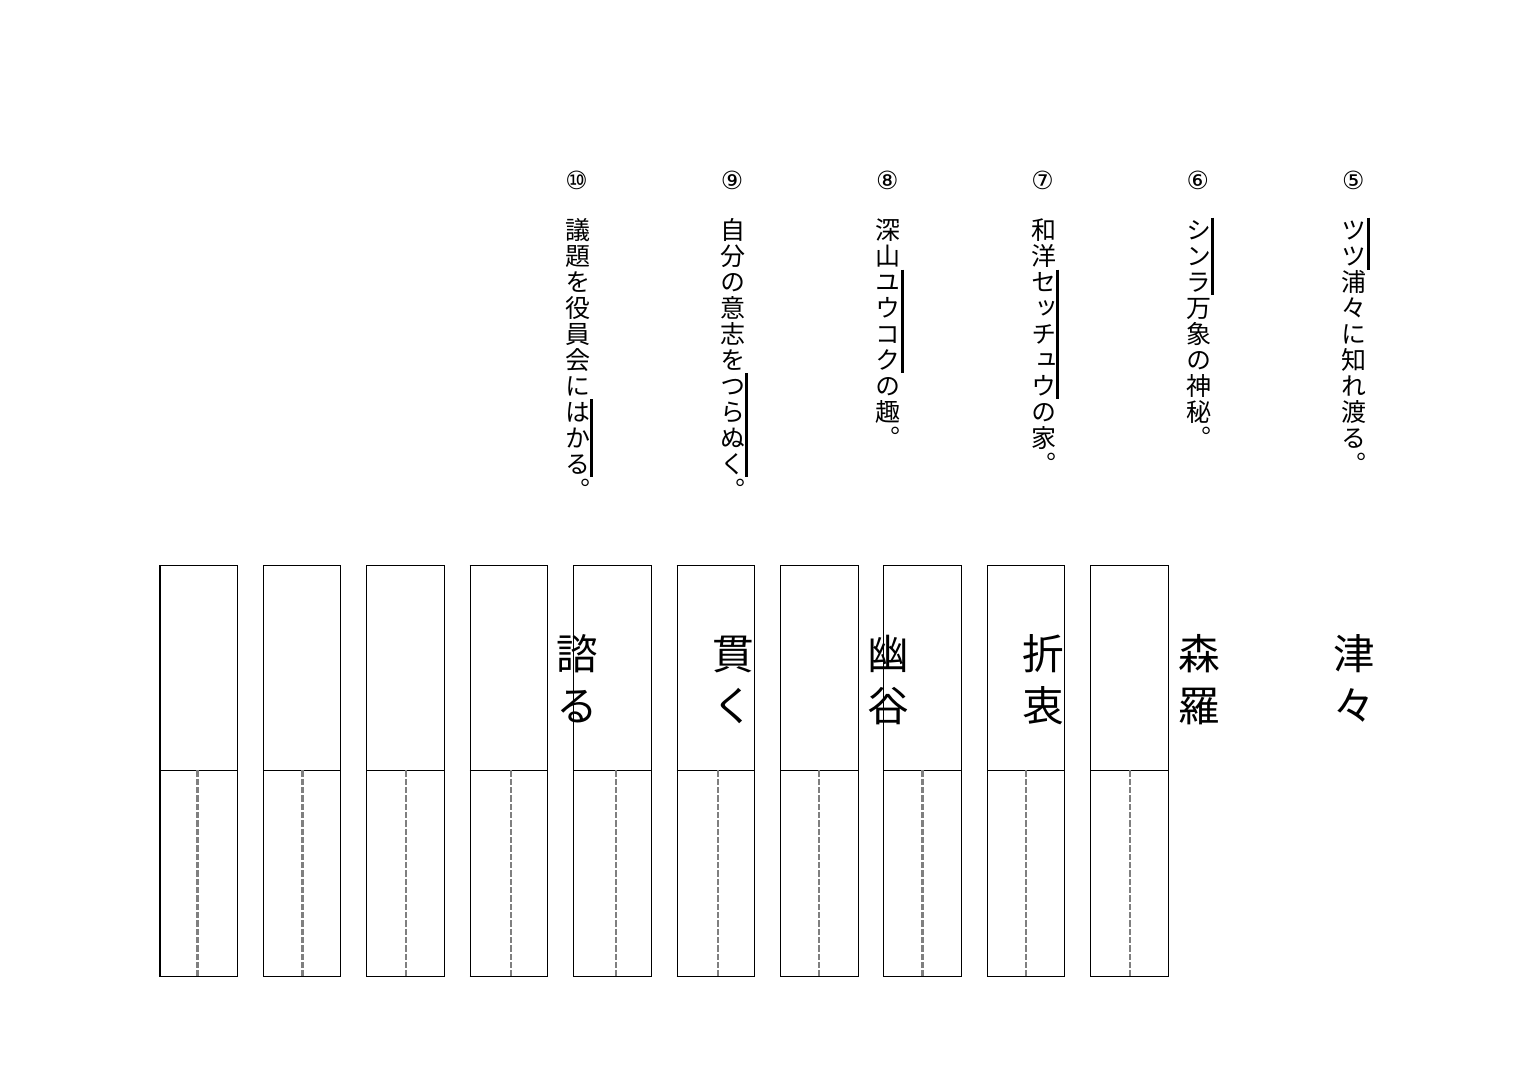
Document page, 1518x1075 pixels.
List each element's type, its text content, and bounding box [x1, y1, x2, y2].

text ⑨自分の意志をつらぬく。 貫く [681, 166, 785, 969]
text ⑦和洋セッチュウの家。 折衷 [992, 166, 1095, 969]
text ⑥シンラ万象の神秘。 森羅 [1147, 166, 1251, 969]
text ⑩議題を役員会にはかる。 諮る [526, 166, 629, 969]
text ⑤ツツ浦々に知れ渡る。 津々 [1302, 166, 1406, 969]
text ⑧深山ユウコクの趣。 幽谷 [836, 166, 940, 969]
